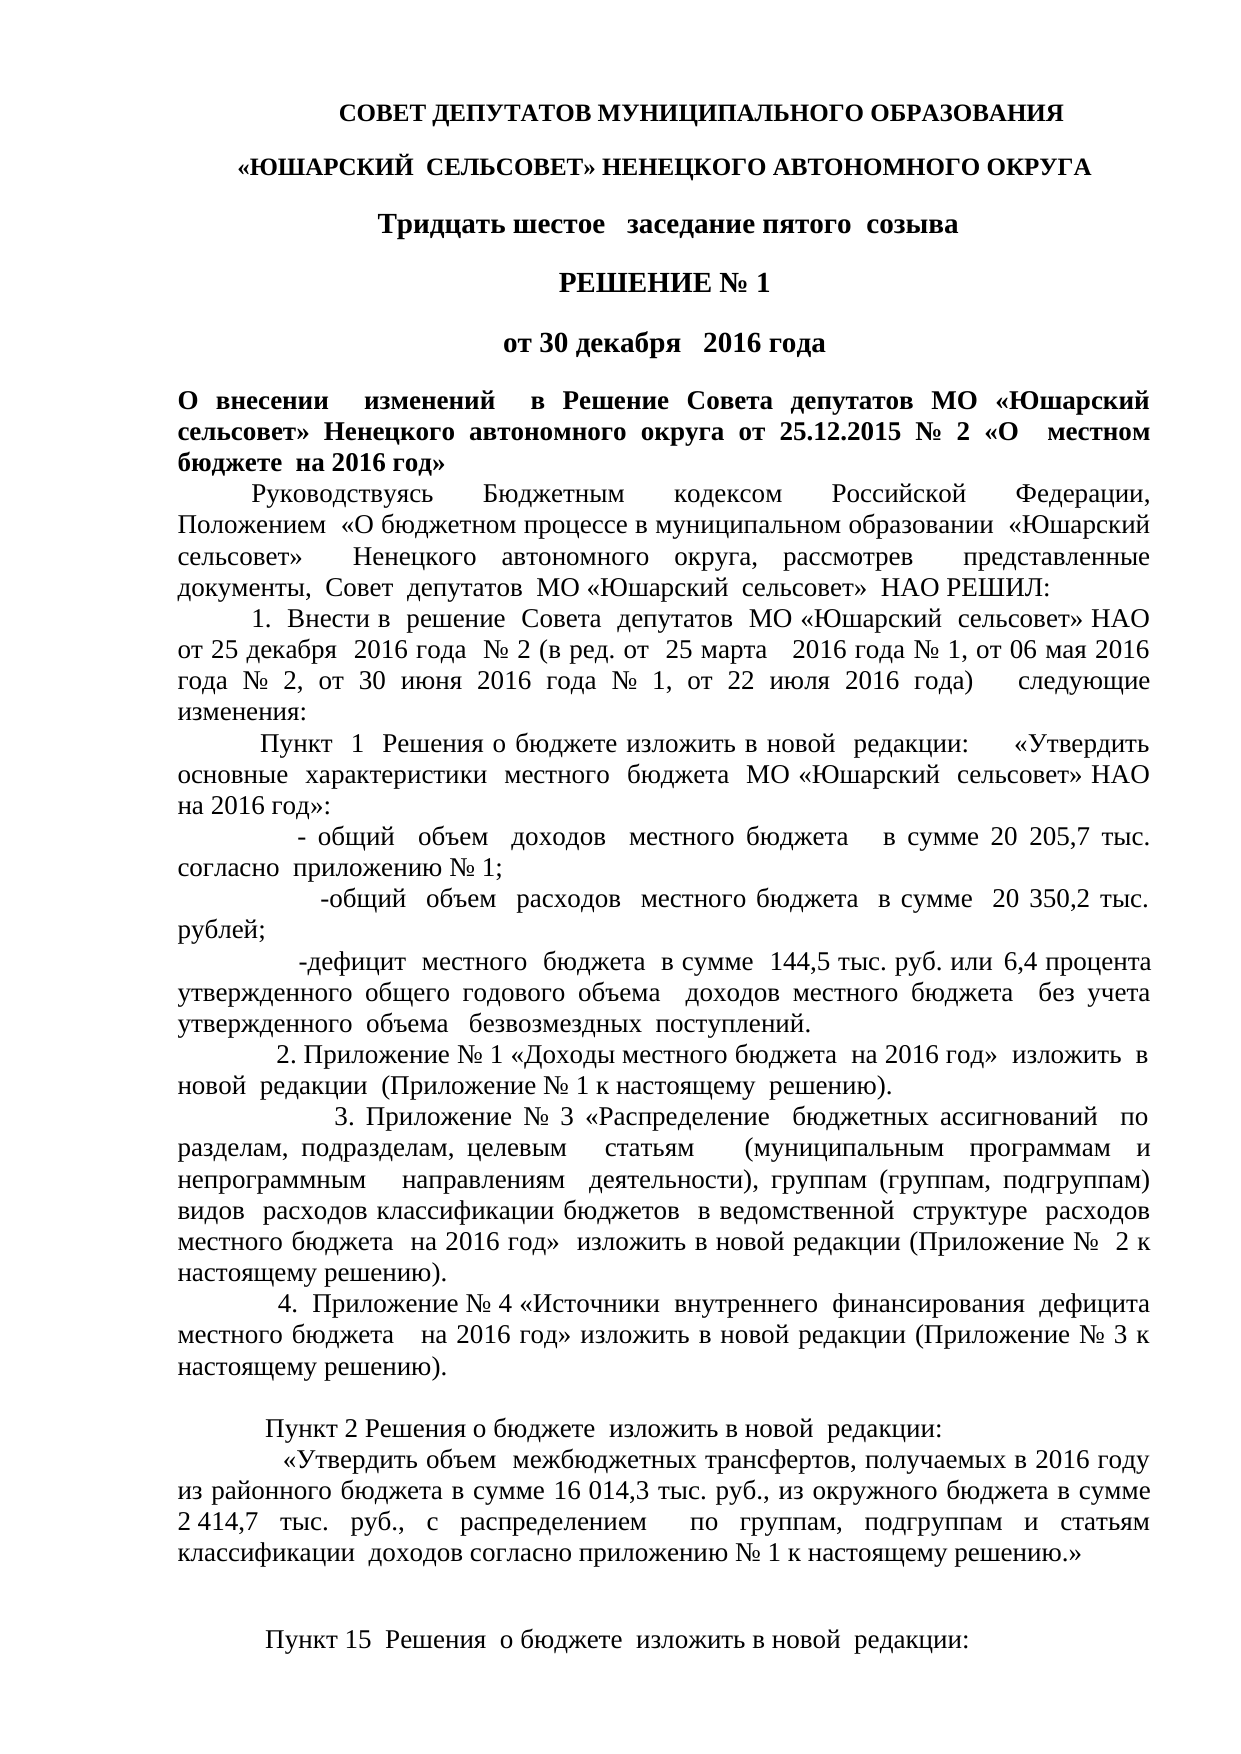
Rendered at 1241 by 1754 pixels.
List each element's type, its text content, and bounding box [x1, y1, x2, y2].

text Пункт 1 Решения о бюджете изложить в новой редакции: «Утвердить основные характеристики местного бюджета МО «Юшарский сельсовет» НАО на 2016 год»: [177, 727, 1152, 820]
text О внесении изменений в Решение Совета депутатов МО «Юшарский сельсовет» Ненецкого автономного округа от 25.12.2015 № 2 «О местном бюджете на 2016 год» [177, 384, 1152, 477]
text Пункт 2 Решения о бюджете изложить в новой редакции: [177, 1412, 1152, 1443]
text 4. Приложение № 4 «Источники внутреннего финансирования дефицита местного бюджета на 2016 год» изложить в новой редакции (Приложение № 3 к настоящему решению). [177, 1287, 1152, 1381]
text Руководствуясь Бюджетным кодексом Российской Федерации, Положением «О бюджетном процессе в муниципальном образовании «Юшарский сельсовет» Ненецкого автономного округа, рассмотрев представленные документы, Совет депутатов МО «Юшарский сельсовет» НАО РЕШИЛ: [177, 477, 1152, 602]
text 2. Приложение № 1 «Доходы местного бюджета на 2016 год» изложить в новой редакции (Приложение № 1 к настоящему решению). [177, 1038, 1152, 1100]
text «ЮШАРСКИЙ СЕЛЬСОВЕТ» НЕНЕЦКОГО АВТОНОМНОГО ОКРУГА [177, 152, 1152, 181]
text -общий объем расходов местного бюджета в сумме 20 350,2 тыс. рублей; [177, 882, 1152, 945]
text СОВЕТ ДЕПУТАТОВ МУНИЦИПАЛЬНОГО ОБРАЗОВАНИЯ [177, 98, 1152, 127]
text Пункт 15 Решения о бюджете изложить в новой редакции: [177, 1624, 1152, 1655]
text 3. Приложение № 3 «Распределение бюджетных ассигнований по разделам, подразделам, целевым статьям (муниципальным программам и непрограммным направлениям деятельности), группам (группам, подгруппам) видов расходов классификации бюджетов в ведомственной структуре расходов местного бюджета на 2016 год» изложить в новой редакции (Приложение № 2 к настоящему решению). [177, 1100, 1152, 1287]
text РЕШЕНИЕ № 1 [177, 265, 1152, 299]
text -дефицит местного бюджета в сумме 144,5 тыс. руб. или 6,4 процента утвержденного общего годового объема доходов местного бюджета без учета утвержденного объема безвозмездных поступлений. [177, 945, 1152, 1038]
text - общий объем доходов местного бюджета в сумме 20 205,7 тыс. согласно приложению № 1; [177, 820, 1152, 882]
text «Утвердить объем межбюджетных трансфертов, получаемых в 2016 году из районного бюджета в сумме 16 014,3 тыс. руб., из окружного бюджета в сумме 2 414,7 тыс. руб., с распределением по группам, подгруппам и статьям классификации доходов согласно приложению № 1 к настоящему решению.» [177, 1443, 1152, 1568]
text 1. Внести в решение Совета депутатов МО «Юшарский сельсовет» НАО от 25 декабря 2016 года № 2 (в ред. от 25 марта 2016 года № 1, от 06 мая 2016 года № 2, от 30 июня 2016 года № 1, от 22 июля 2016 года) следующие изменения: [177, 602, 1152, 727]
text от 30 декабря 2016 года [177, 325, 1152, 358]
text Тридцать шестое заседание пятого созыва [177, 206, 1152, 239]
